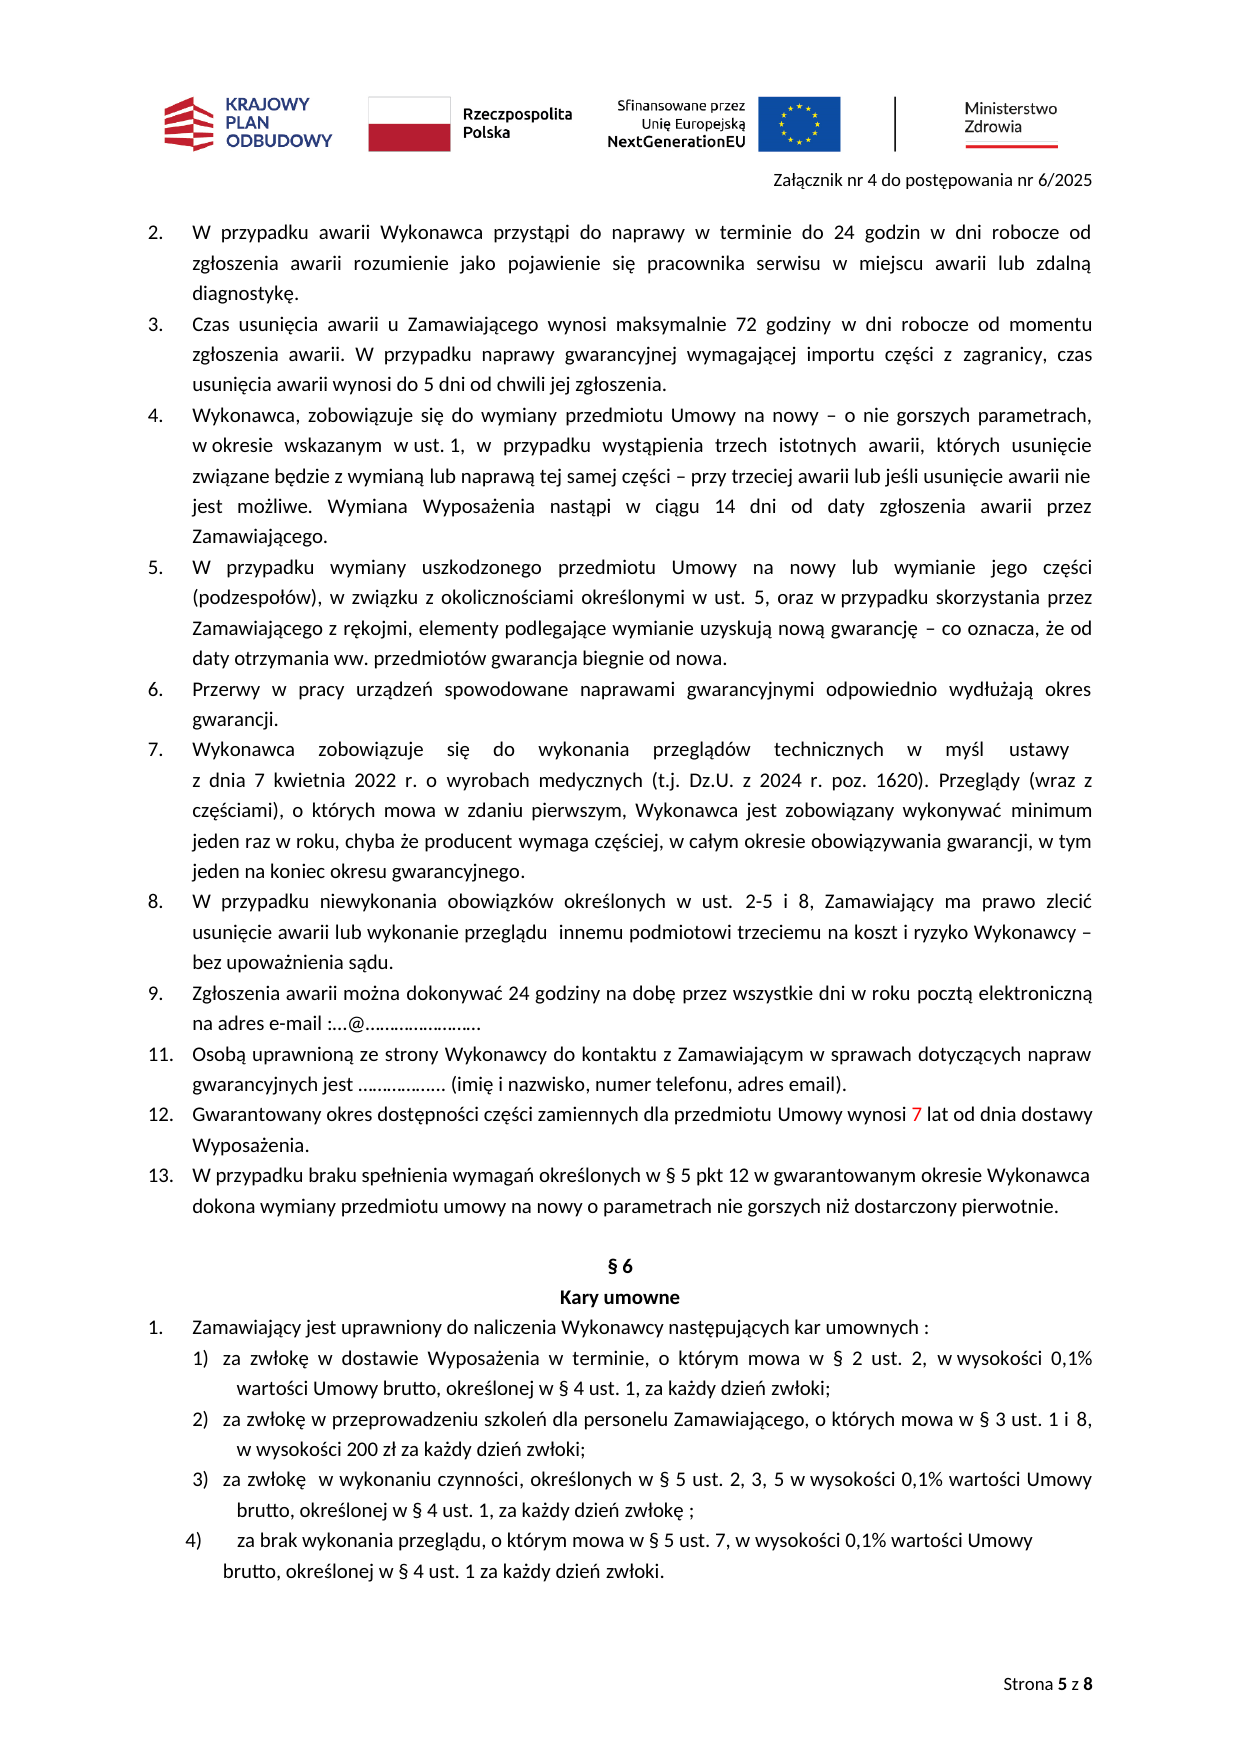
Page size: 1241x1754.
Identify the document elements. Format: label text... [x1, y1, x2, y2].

picture [147, 73, 1093, 168]
list Wykonawca, zobowiązuje się do wymiany przedmiotu Umowy na nowy – o nie gorszych parametrach, w okresie wskazanym w ust. 1, w przypadku wystąpienia trzech istotnych awarii, których usunięcie związane będzie z wymianą lub naprawą tej samej części – przy trzeciej awarii lub jeśli usunięcie awarii nie jest możliwe. Wymiana Wyposażenia nastąpi w ciągu 14 dni od daty zgłoszenia awarii przez Zamawiającego. [148, 402, 1092, 549]
text Kary umowne [148, 1284, 1092, 1309]
list W przypadku niewykonania obowiązków określonych w ust. 2-5 i 8, Zamawiający ma prawo zlecić usunięcie awarii lub wykonanie przeglądu innemu podmiotowi trzeciemu na koszt i ryzyko Wykonawcy – bez upoważnienia sądu. [148, 889, 1092, 975]
list za zwłokę w dostawie Wyposażenia w terminie, o którym mowa w § 2 ust. 2, w wysokości 0,1% wartości Umowy brutto, określonej w § 4 ust. 1, za każdy dzień zwłoki; [192, 1345, 1092, 1401]
list W przypadku braku spełnienia wymagań określonych w § 5 pkt 12 w gwarantowanym okresie Wykonawca dokona wymiany przedmiotu umowy na nowy o parametrach nie gorszych niż dostarczony pierwotnie. [148, 1162, 1092, 1218]
list za zwłokę w przeprowadzeniu szkoleń dla personelu Zamawiającego, o których mowa w § 3 ust. 1 i 8, w wysokości 200 zł za każdy dzień zwłoki; [192, 1406, 1092, 1462]
list Przerwy w pracy urządzeń spowodowane naprawami gwarancyjnymi odpowiednio wydłużają okres gwarancji. [148, 676, 1092, 732]
text § 6 [148, 1254, 1092, 1279]
list Wykonawca zobowiązuje się do wykonania przeglądów technicznych w myśl ustawy z dnia 7 kwietnia 2022 r. o wyrobach medycznych (t.j. Dz.U. z 2024 r. poz. 1620). Przeglądy (wraz z częściami), o których mowa w zdaniu pierwszym, Wykonawca jest zobowiązany wykonywać minimum jeden raz w roku, chyba że producent wymaga częściej, w całym okresie obowiązywania gwarancji, w tym jeden na koniec okresu gwarancyjnego. [148, 737, 1092, 884]
list Zgłoszenia awarii można dokonywać 24 godziny na dobę przez wszystkie dni w roku pocztą elektroniczną na adres e-mail :…@…………………… [148, 980, 1092, 1036]
list W przypadku awarii Wykonawca przystąpi do naprawy w terminie do 24 godzin w dni robocze od zgłoszenia awarii rozumienie jako pojawienie się pracownika serwisu w miejscu awarii lub zdalną diagnostykę. [148, 219, 1092, 306]
list Czas usunięcia awarii u Zamawiającego wynosi maksymalnie 72 godziny w dni robocze od momentu zgłoszenia awarii. W przypadku naprawy gwarancyjnej wymagającej importu części z zagranicy, czas usunięcia awarii wynosi do 5 dni od chwili jej zgłoszenia. [148, 311, 1092, 397]
list Osobą uprawnioną ze strony Wykonawcy do kontaktu z Zamawiającym w sprawach dotyczących napraw gwarancyjnych jest ……………... (imię i nazwisko, numer telefonu, adres email). [148, 1041, 1092, 1097]
list Zamawiający jest uprawniony do naliczenia Wykonawcy następujących kar umownych : [148, 1314, 1092, 1340]
list W przypadku wymiany uszkodzonego przedmiotu Umowy na nowy lub wymianie jego części (podzespołów), w związku z okolicznościami określonymi w ust. 5, oraz w przypadku skorzystania przez Zamawiającego z rękojmi, elementy podlegające wymianie uzyskują nową gwarancję – co oznacza, że od daty otrzymania ww. przedmiotów gwarancja biegnie od nowa. [148, 554, 1092, 671]
list za brak wykonania przeglądu, o którym mowa w § 5 ust. 7, w wysokości 0,1% wartości Umowy brutto, określonej w § 4 ust. 1 za każdy dzień zwłoki. [185, 1527, 1092, 1583]
list Gwarantowany okres dostępności części zamiennych dla przedmiotu Umowy wynosi 7 lat od dnia dostawy Wyposażenia. [148, 1102, 1092, 1157]
list za zwłokę w wykonaniu czynności, określonych w § 5 ust. 2, 3, 5 w wysokości 0,1% wartości Umowy brutto, określonej w § 4 ust. 1, za każdy dzień zwłokę ; [192, 1467, 1092, 1522]
